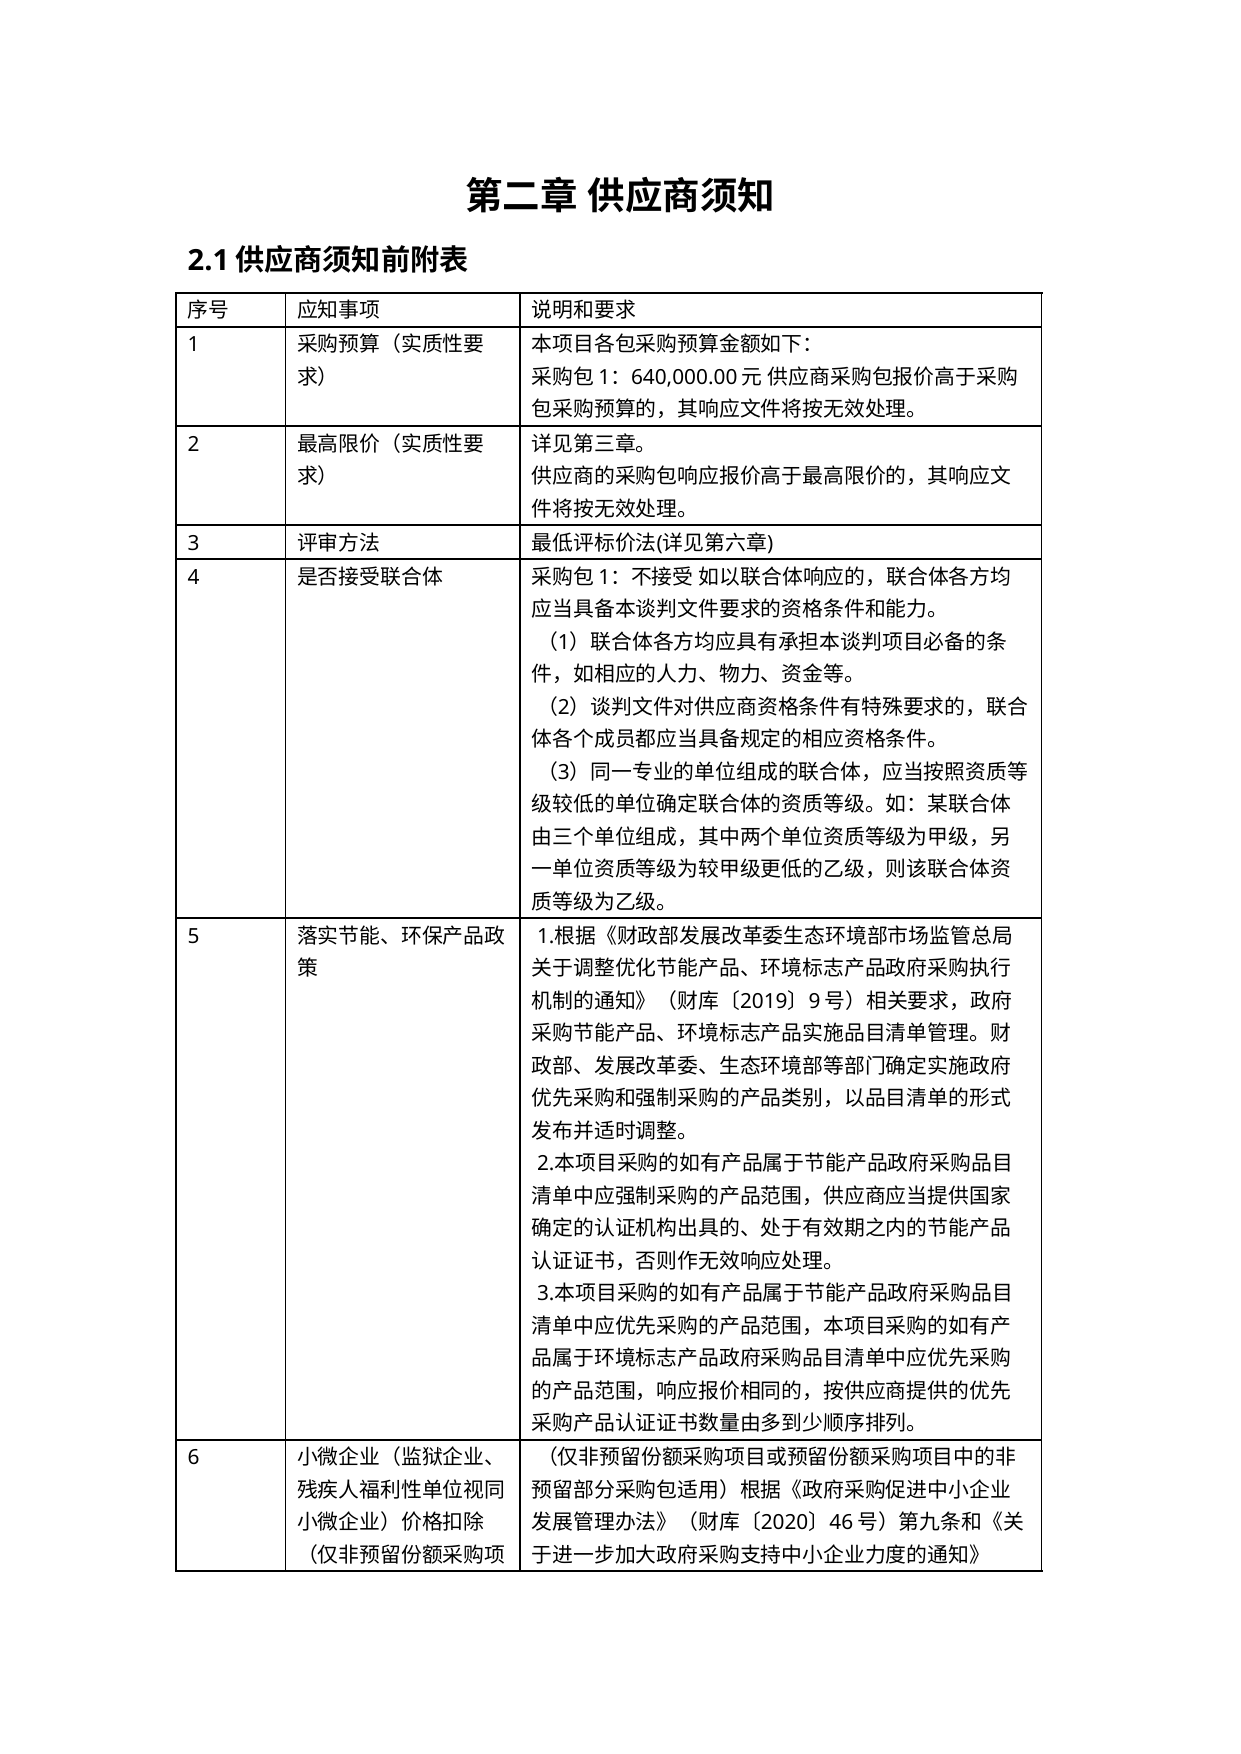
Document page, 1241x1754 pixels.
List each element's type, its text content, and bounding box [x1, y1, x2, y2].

table_cell 4 [177, 560, 285, 917]
table_header 说明和要求 [521, 294, 1041, 326]
table_cell 6 [177, 1441, 285, 1570]
text 第二章 供应商须知 [187, 162, 1053, 227]
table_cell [521, 1441, 1041, 1570]
table_cell 1.根据《财政部发展改革委生态环境部市场监管总局关于调整优化节能产品、环境标志产品政府采购执行机制的通知》（财库〔2019〕9号）相关要求，政府采购节能产品、环境标志产品实施品目清单管理。财政部、发展改革委、生态环境部等部门确定实施政府优先采购和强制采购的产品类别，以品目清单的形式发布并适时调整。 2.本项目采购的如有产品属于节能产品政府采购品目清单中应强制采购的产品范围，供应商应当提供国家确定的认证机构出具的、处于有效期之内的节能产品认证证书，否则作无效响应处理。 3.本项目采购的如有产品属于节能产品政府采购品目清单中应优先采购的产品范围，本项目采购的如有产品属于环境标志产品政府采购品目清单中应优先采购的产品范围，响应报价相同的，按供应商提供的优先采购产品认证证书数量由多到少顺序排列。 [521, 919, 1041, 1439]
table_cell 落实节能、环保产品政策 [286, 919, 519, 1439]
table_cell 本项目各包采购预算金额如下： 采购包1：640,000.00元 供应商采购包报价高于采购包采购预算的，其响应文件将按无效处理。 [521, 328, 1041, 425]
table_cell 采购包1：不接受 如以联合体响应的，联合体各方均应当具备本谈判文件要求的资格条件和能力。 （1）联合体各方均应具有承担本谈判项目必备的条件，如相应的人力、物力、资金等。 （2）谈判文件对供应商资格条件有特殊要求的，联合体各个成员都应当具备规定的相应资格条件。 （3）同一专业的单位组成的联合体，应当按照资质等级较低的单位确定联合体的资质等级。如：某联合体由三个单位组成，其中两个单位资质等级为甲级，另一单位资质等级为较甲级更低的乙级，则该联合体资质等级为乙级。 [521, 560, 1041, 917]
table_cell 是否接受联合体 [286, 560, 519, 917]
table_cell 最低评标价法(详见第六章) [521, 526, 1041, 558]
table_cell 采购预算（实质性要求） [286, 328, 519, 425]
table_cell 1 [177, 328, 285, 425]
table_cell 最高限价（实质性要求） [286, 427, 519, 524]
table_cell 5 [177, 919, 285, 1439]
table_cell 评审方法 [286, 526, 519, 558]
table_cell 2 [177, 427, 285, 524]
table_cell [286, 1441, 519, 1570]
table_cell 详见第三章。 供应商的采购包响应报价高于最高限价的，其响应文件将按无效处理。 [521, 427, 1041, 524]
table_header 应知事项 [286, 294, 519, 326]
text 2.1供应商须知前附表 [187, 227, 1053, 292]
table_cell 3 [177, 526, 285, 558]
table_header 序号 [177, 294, 285, 326]
